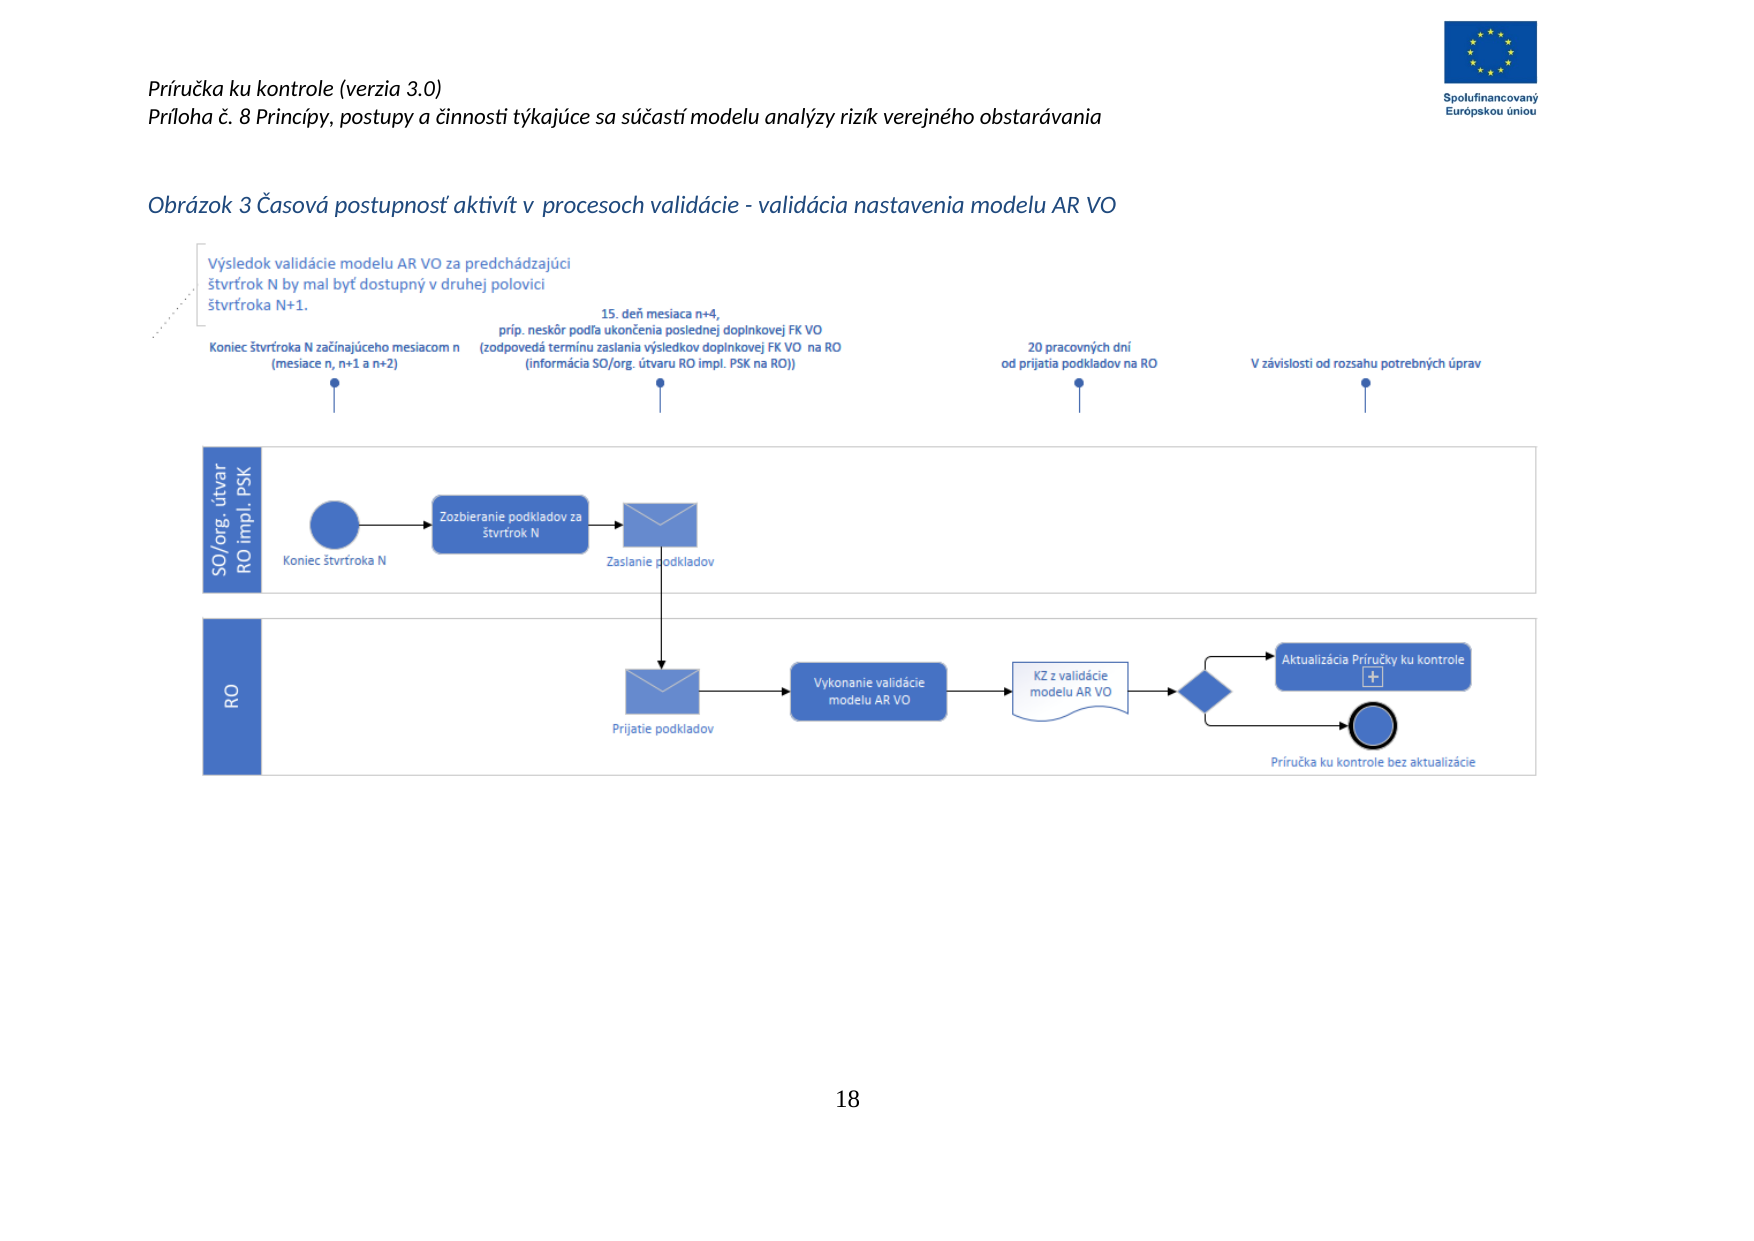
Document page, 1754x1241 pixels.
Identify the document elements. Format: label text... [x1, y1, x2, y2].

text Obrázok 3 Časová postupnosť aktivít v procesoch validácie - validácia nastavenia modelu AR VO [148, 189, 1547, 219]
picture [147, 240, 1548, 784]
picture [1433, 9, 1548, 127]
